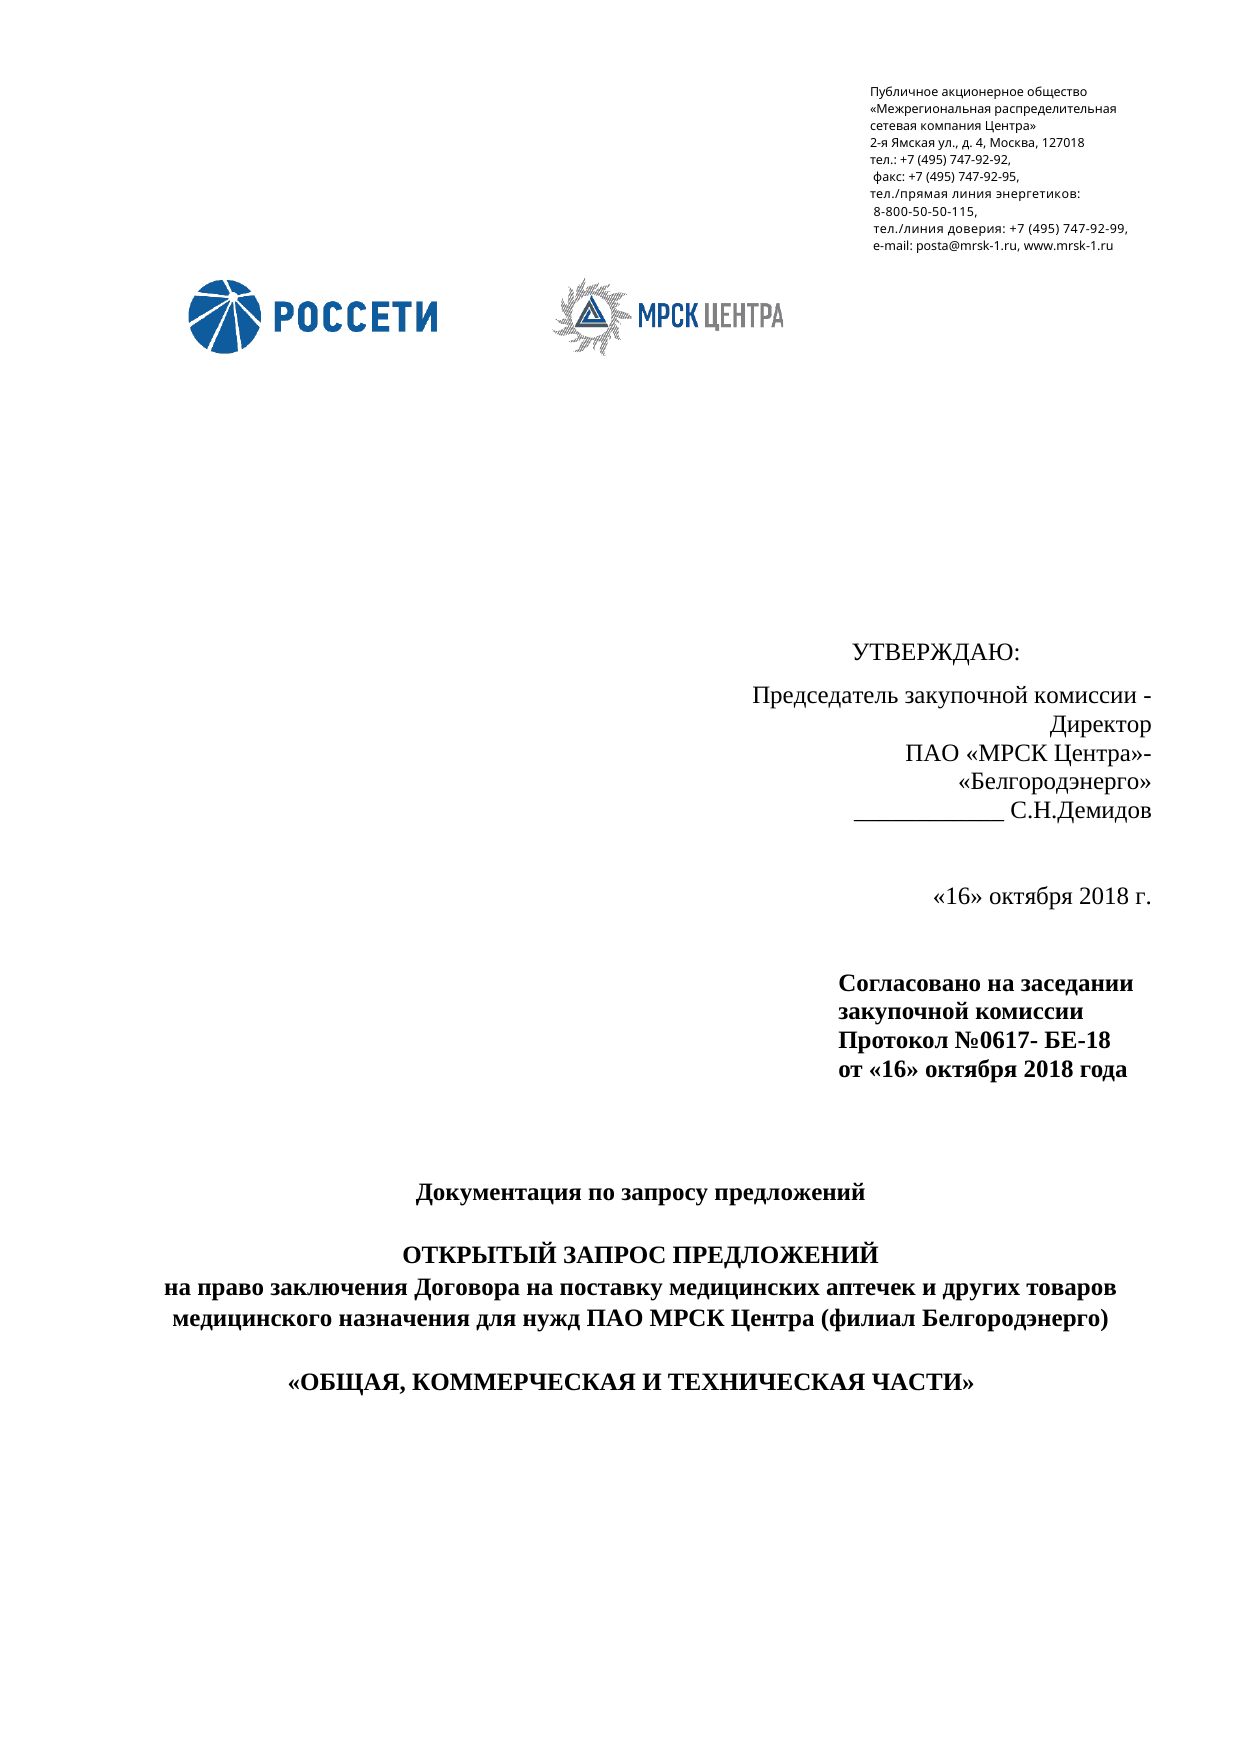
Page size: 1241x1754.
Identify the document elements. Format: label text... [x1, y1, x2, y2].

text от «16» октября 2018 года [838, 1054, 1152, 1083]
text УТВЕРЖДАЮ: [720, 637, 1152, 666]
text ПАО «МРСК Центра»- [129, 738, 1152, 766]
text «Белгородэнерго» [129, 766, 1152, 795]
text ____________ С.Н.Демидов [129, 795, 1152, 824]
text Председатель закупочной комиссии - [129, 680, 1152, 709]
text Директор [129, 709, 1152, 738]
picture [188, 278, 784, 356]
text ОТКРЫТЫЙ ЗАПРОС ПРЕДЛОЖЕНИЙ [129, 1240, 1152, 1269]
text Согласовано на заседании [838, 968, 1152, 996]
text Документация по запросу предложений [129, 1177, 1152, 1206]
text «16» октября 2018 г. [720, 881, 1152, 910]
text Протокол №0617- БЕ-18 [838, 1025, 1152, 1054]
text на право заключения Договора на поставку медицинских аптечек и других товаров медицинского назначения для нужд ПАО МРСК Центра (филиал Белгородэнерго) [129, 1272, 1152, 1332]
text закупочной комиссии [838, 996, 1152, 1025]
text «ОБЩАЯ, КОММЕРЧЕСКАЯ и техническая ЧАСТИ» [73, 1367, 1183, 1395]
